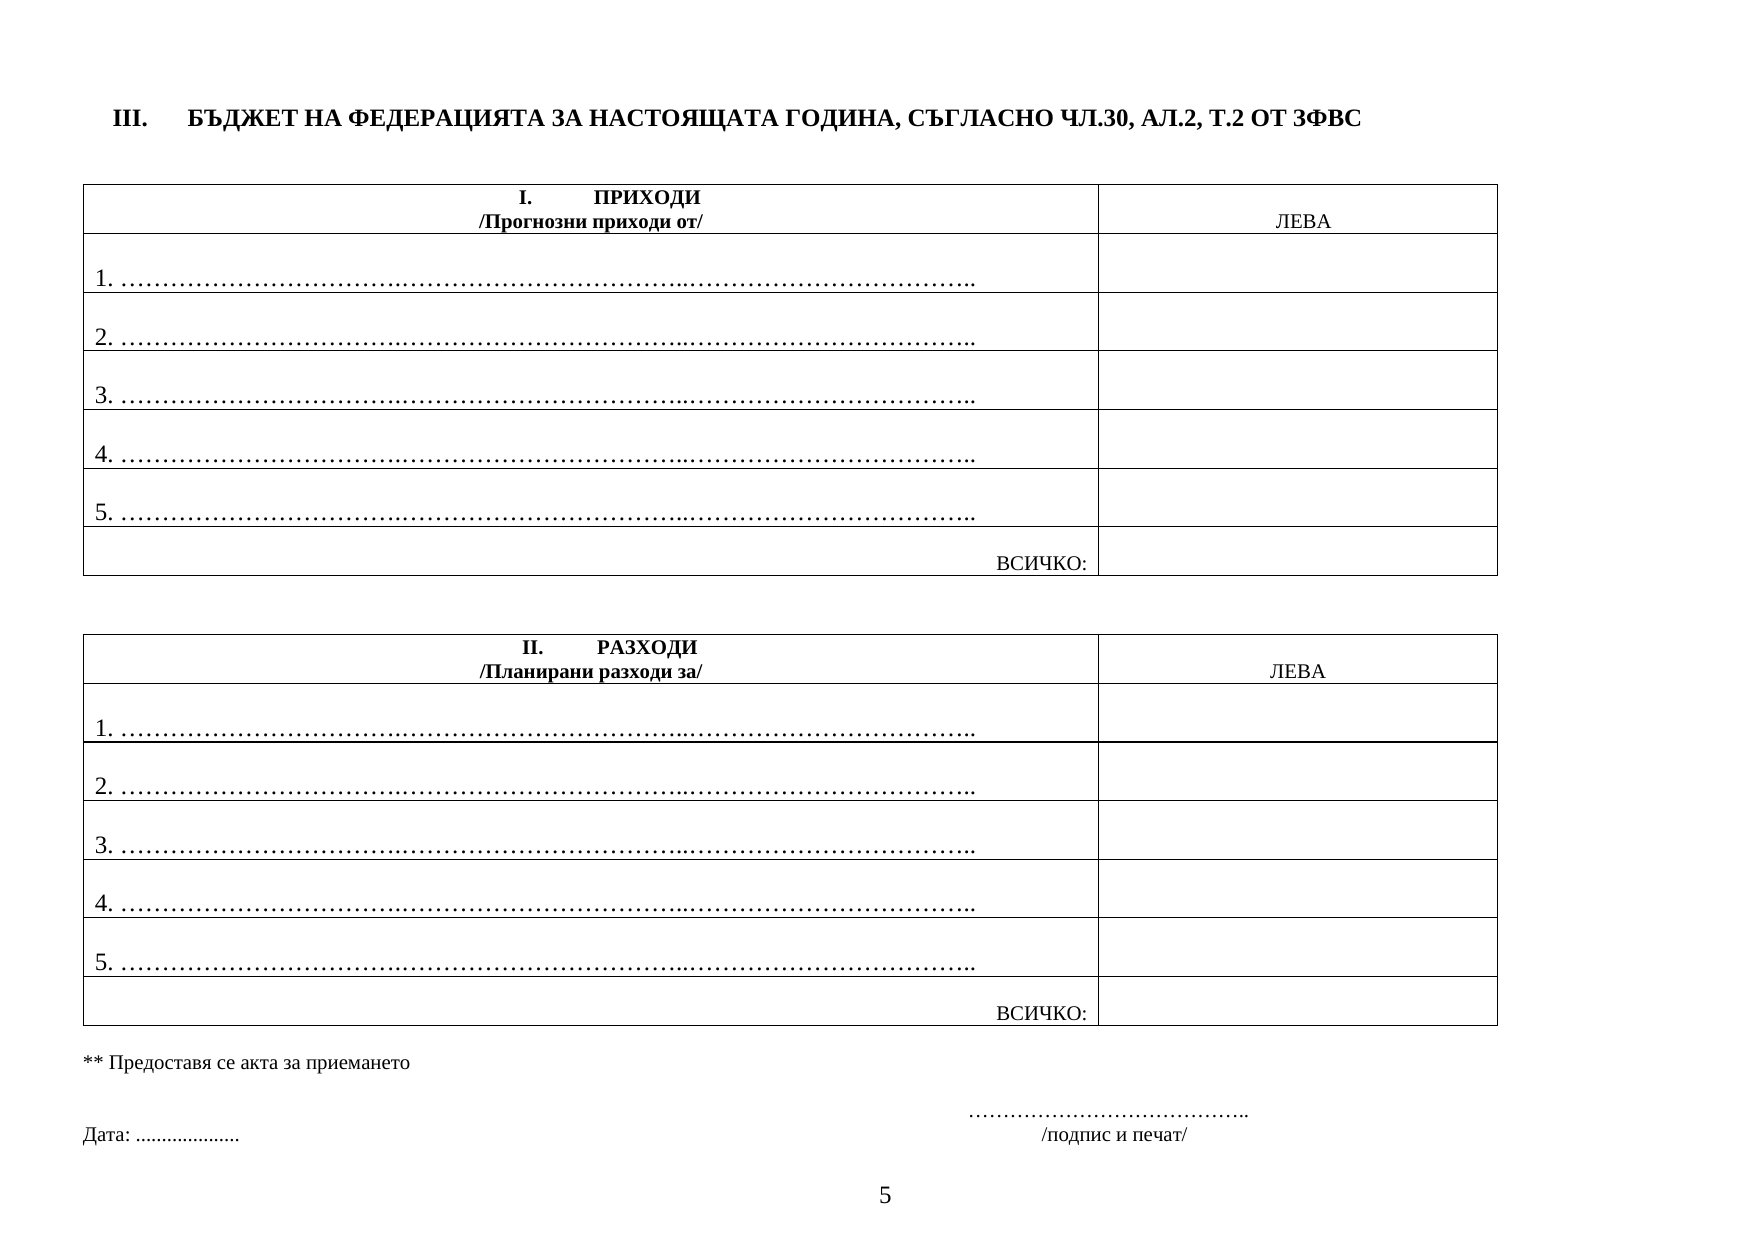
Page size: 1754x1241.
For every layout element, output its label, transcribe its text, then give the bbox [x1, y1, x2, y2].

table_header ЛЕВА [1099, 635, 1497, 683]
list БЪДЖЕТ НА ФЕДЕРАЦИЯТА ЗА НАСТОЯЩАТА ГОДИНА, СЪГЛАСНО ЧЛ.30, АЛ.2, Т.2 ОТ ЗФВС [112, 103, 1687, 131]
table_cell ВСИЧКО: [84, 527, 1098, 575]
table_cell [1099, 527, 1497, 575]
table_header ЛЕВА [1099, 185, 1497, 233]
table_cell [1099, 801, 1497, 858]
table_cell [1099, 918, 1497, 976]
text ** Предоставя се акта за приемането [83, 1050, 1687, 1074]
text Дата: .................... /подпис и печат/ [83, 1122, 1687, 1146]
table_cell 3. …………………………….……………………………..…………………………….. [84, 801, 1098, 858]
table_cell [1099, 743, 1497, 800]
table_cell 2. …………………………….……………………………..…………………………….. [84, 743, 1098, 800]
table_cell [1099, 977, 1497, 1025]
table_cell 5. …………………………….……………………………..…………………………….. [84, 469, 1098, 526]
table_cell 3. …………………………….……………………………..…………………………….. [84, 351, 1098, 409]
text ………………………………….. [968, 1098, 1687, 1122]
table_cell 4. …………………………….……………………………..…………………………….. [84, 410, 1098, 467]
table_cell [1099, 860, 1497, 917]
table_cell [1099, 469, 1497, 526]
table_header РАЗХОДИ /Планирани разходи за/ [84, 635, 1098, 683]
table_cell [1099, 410, 1497, 467]
table_cell ВСИЧКО: [84, 977, 1098, 1025]
table_cell 2. …………………………….……………………………..…………………………….. [84, 293, 1098, 350]
table_cell 5. …………………………….……………………………..…………………………….. [84, 918, 1098, 976]
table_cell [1099, 684, 1497, 741]
table_header ПРИХОДИ /Прогнозни приходи от/ [84, 185, 1098, 233]
table_cell [1099, 351, 1497, 409]
table_cell 1. …………………………….……………………………..…………………………….. [84, 234, 1098, 292]
table_cell [1099, 293, 1497, 350]
table_cell [1099, 234, 1497, 292]
table_cell 4. …………………………….……………………………..…………………………….. [84, 860, 1098, 917]
table_cell 1. …………………………….……………………………..…………………………….. [84, 684, 1098, 741]
